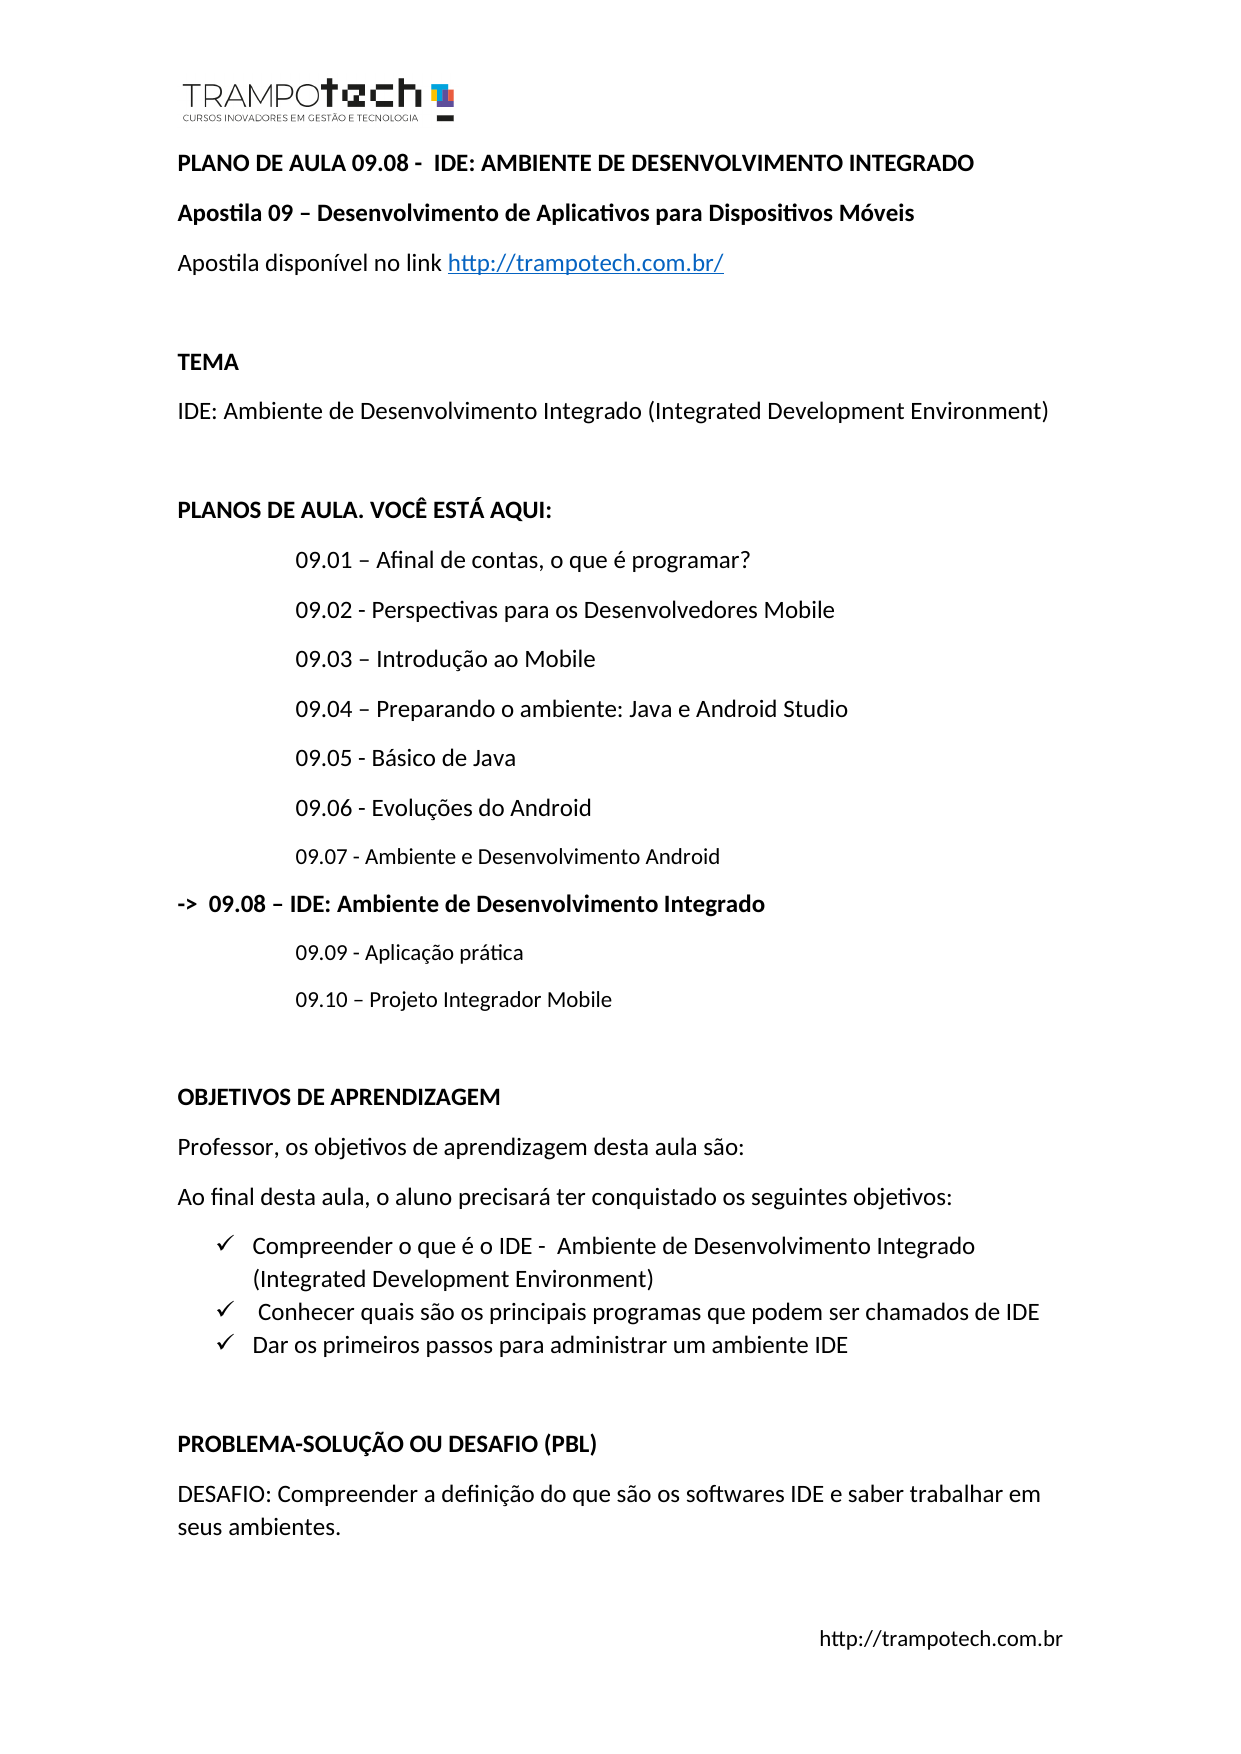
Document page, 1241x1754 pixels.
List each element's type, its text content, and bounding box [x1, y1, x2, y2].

text -> 09.08 – IDE: Ambiente de Desenvolvimento Integrado [177, 889, 1063, 919]
text PLANO DE AULA 09.08 - IDE: AMBIENTE DE DESENVOLVIMENTO INTEGRADO [177, 148, 1063, 178]
list Dar os primeiros passos para administrar um ambiente IDE [215, 1329, 1063, 1359]
text OBJETIVOS DE APRENDIZAGEM [177, 1082, 1063, 1112]
text PROBLEMA-SOLUÇÃO OU DESAFIO (PBL) [177, 1428, 1063, 1459]
list Conhecer quais são os principais programas que podem ser chamados de IDE [215, 1296, 1063, 1327]
text Apostila disponível no link http://trampotech.com.br/ [177, 247, 1063, 277]
text 09.01 – Afinal de contas, o que é programar? [295, 544, 1063, 575]
text 09.09 - Aplicação prática [295, 938, 1063, 966]
text Apostila 09 – Desenvolvimento de Aplicativos para Dispositivos Móveis [177, 197, 1063, 228]
text Ao final desta aula, o aluno precisará ter conquistado os seguintes objetivos: [177, 1181, 1063, 1211]
picture [177, 73, 460, 128]
text 09.07 - Ambiente e Desenvolvimento Android [295, 842, 1063, 870]
text DESAFIO: Compreender a definição do que são os softwares IDE e saber trabalhar em seus ambientes. [177, 1478, 1063, 1541]
text 09.02 - Perspectivas para os Desenvolvedores Mobile [295, 594, 1063, 624]
text 09.05 - Básico de Java [295, 743, 1063, 773]
text Professor, os objetivos de aprendizagem desta aula são: [177, 1131, 1063, 1162]
text 09.03 – Introdução ao Mobile [295, 643, 1063, 674]
text TEMA [177, 346, 1063, 376]
text PLANOS DE AULA. VOCÊ ESTÁ AQUI: [177, 495, 1063, 525]
text 09.06 - Evoluções do Android [295, 792, 1063, 823]
list Compreender o que é o IDE - Ambiente de Desenvolvimento Integrado (Integrated Development Environment) [215, 1230, 1063, 1294]
text IDE: Ambiente de Desenvolvimento Integrado (Integrated Development Environment) [177, 396, 1063, 426]
text 09.10 – Projeto Integrador Mobile [295, 985, 1063, 1013]
text 09.04 – Preparando o ambiente: Java e Android Studio [295, 693, 1063, 723]
